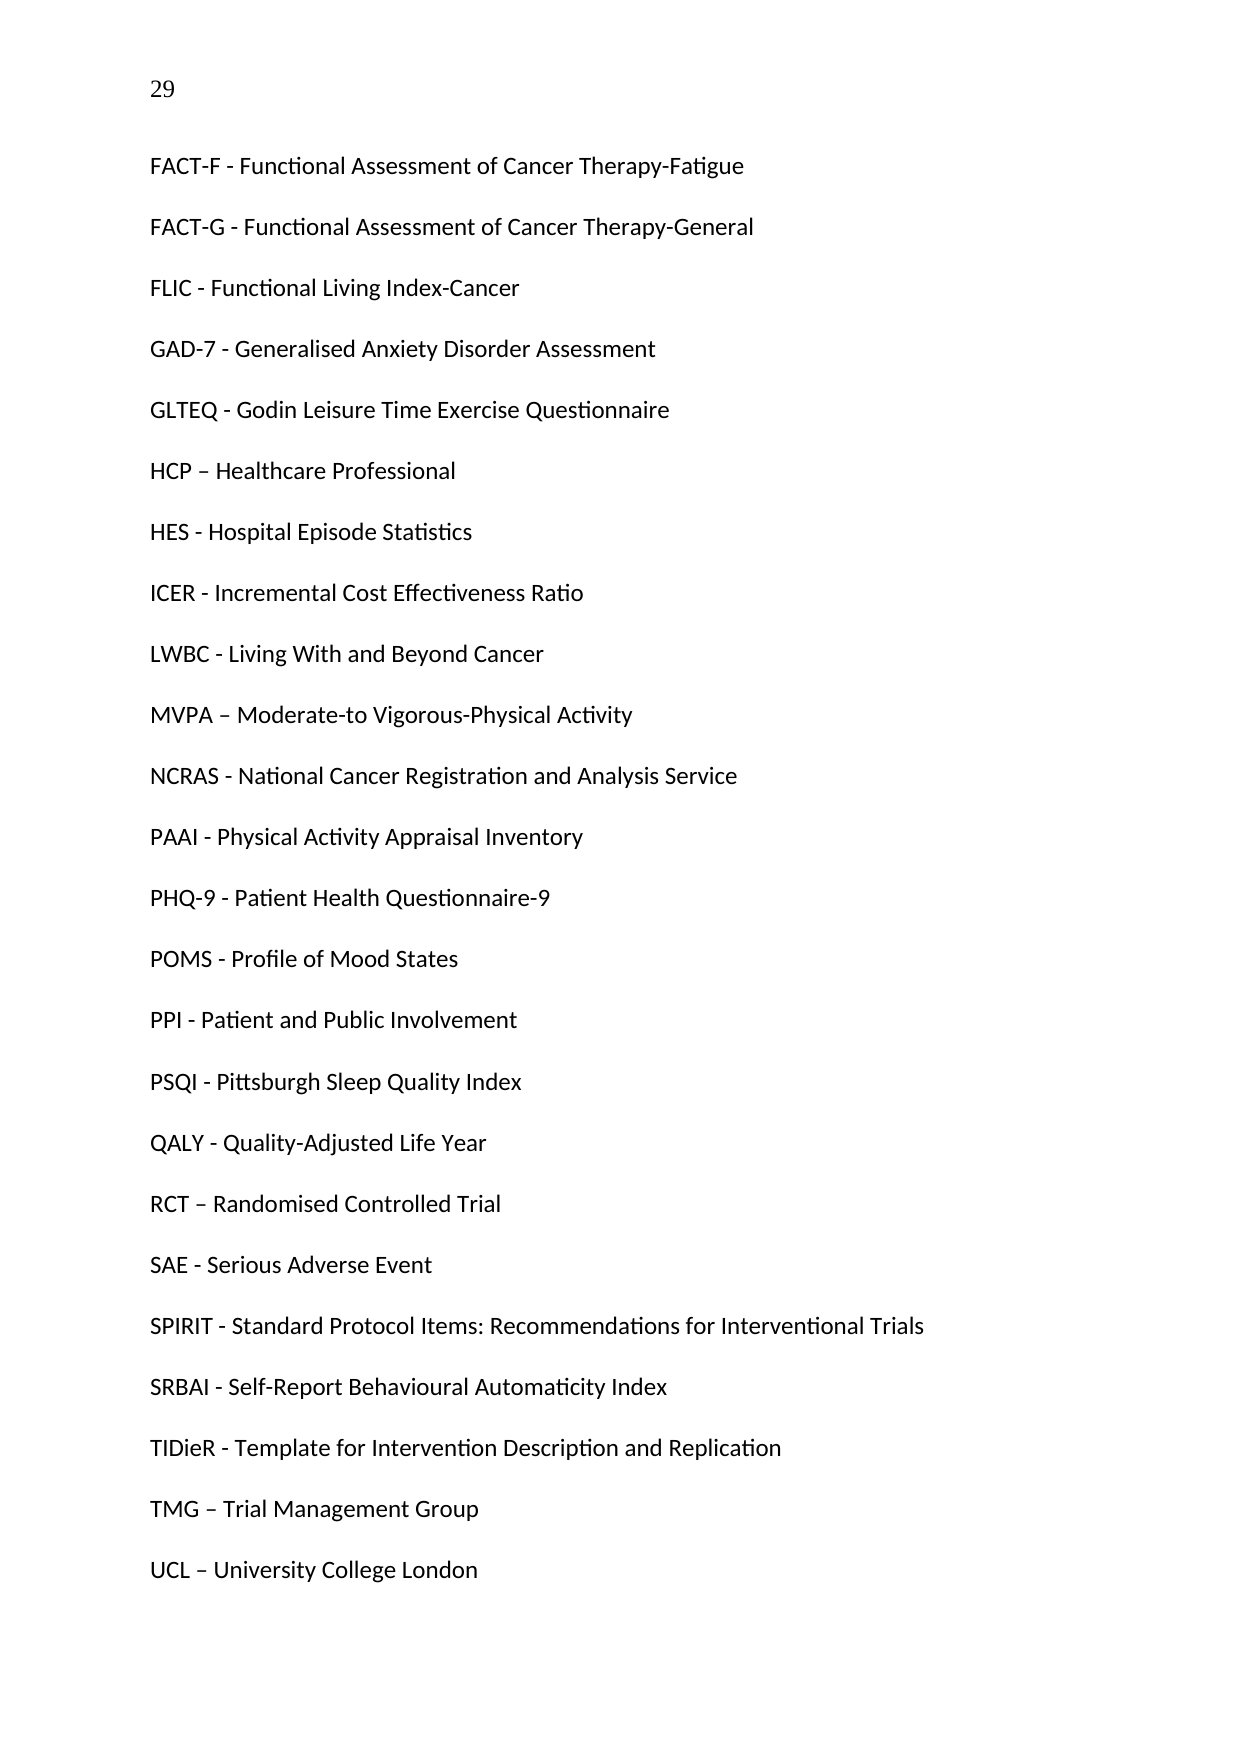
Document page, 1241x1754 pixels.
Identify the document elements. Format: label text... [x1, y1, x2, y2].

text NCRAS - National Cancer Registration and Analysis Service [150, 760, 1090, 791]
text QALY - Quality-Adjusted Life Year [150, 1127, 1090, 1157]
text FACT-G - Functional Assessment of Cancer Therapy-General [150, 211, 1090, 242]
text POMS - Profile of Mood States [150, 943, 1090, 974]
text SPIRIT - Standard Protocol Items: Recommendations for Interventional Trials [150, 1310, 1090, 1340]
text GLTEQ - Godin Leisure Time Exercise Questionnaire [150, 394, 1090, 425]
text FLIC - Functional Living Index-Cancer [150, 272, 1090, 303]
text FACT-F - Functional Assessment of Cancer Therapy-Fatigue [150, 150, 1090, 181]
text SRBAI - Self-Report Behavioural Automaticity Index [150, 1371, 1090, 1401]
text SAE - Serious Adverse Event [150, 1249, 1090, 1279]
text RCT – Randomised Controlled Trial [150, 1188, 1090, 1218]
text HES - Hospital Episode Statistics [150, 516, 1090, 547]
text MVPA – Moderate-to Vigorous-Physical Activity [150, 699, 1090, 730]
text GAD-7 - Generalised Anxiety Disorder Assessment [150, 333, 1090, 364]
text PSQI - Pittsburgh Sleep Quality Index [150, 1066, 1090, 1096]
text HCP – Healthcare Professional [150, 455, 1090, 486]
text PPI - Patient and Public Involvement [150, 1004, 1090, 1035]
text ICER - Incremental Cost Effectiveness Ratio [150, 577, 1090, 608]
text PHQ-9 - Patient Health Questionnaire-9 [150, 882, 1090, 913]
text TMG – Trial Management Group [150, 1493, 1090, 1523]
text TIDieR - Template for Intervention Description and Replication [150, 1432, 1090, 1462]
text PAAI - Physical Activity Appraisal Inventory [150, 821, 1090, 852]
text LWBC - Living With and Beyond Cancer [150, 638, 1090, 669]
text UCL – University College London [150, 1554, 1090, 1584]
